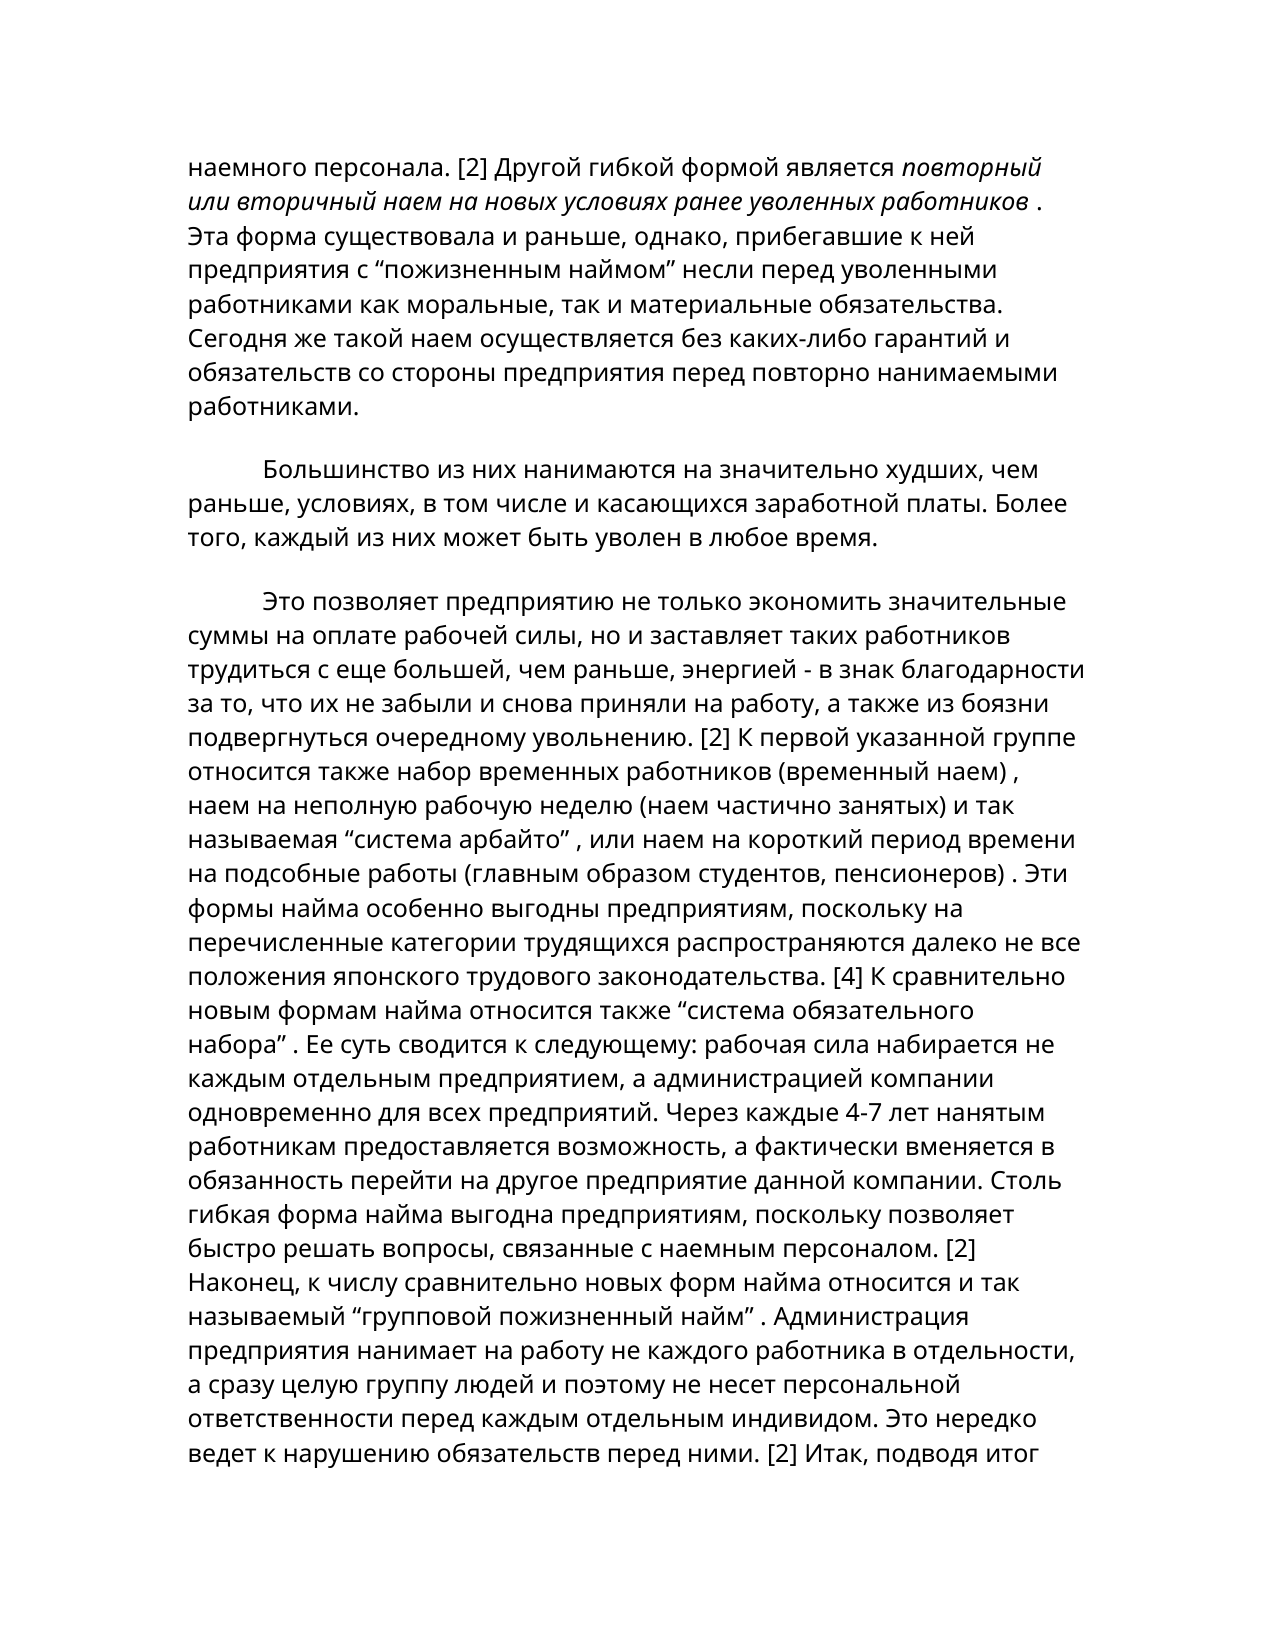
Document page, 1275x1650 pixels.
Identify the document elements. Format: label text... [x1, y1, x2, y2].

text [187, 150, 1087, 422]
text Большинство из них нанимаются на значительно худших, чем раньше, условиях, в том числе и касающихся заработной платы. Более того, каждый из них может быть уволен в любое время. [187, 452, 1087, 554]
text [187, 584, 1087, 1469]
